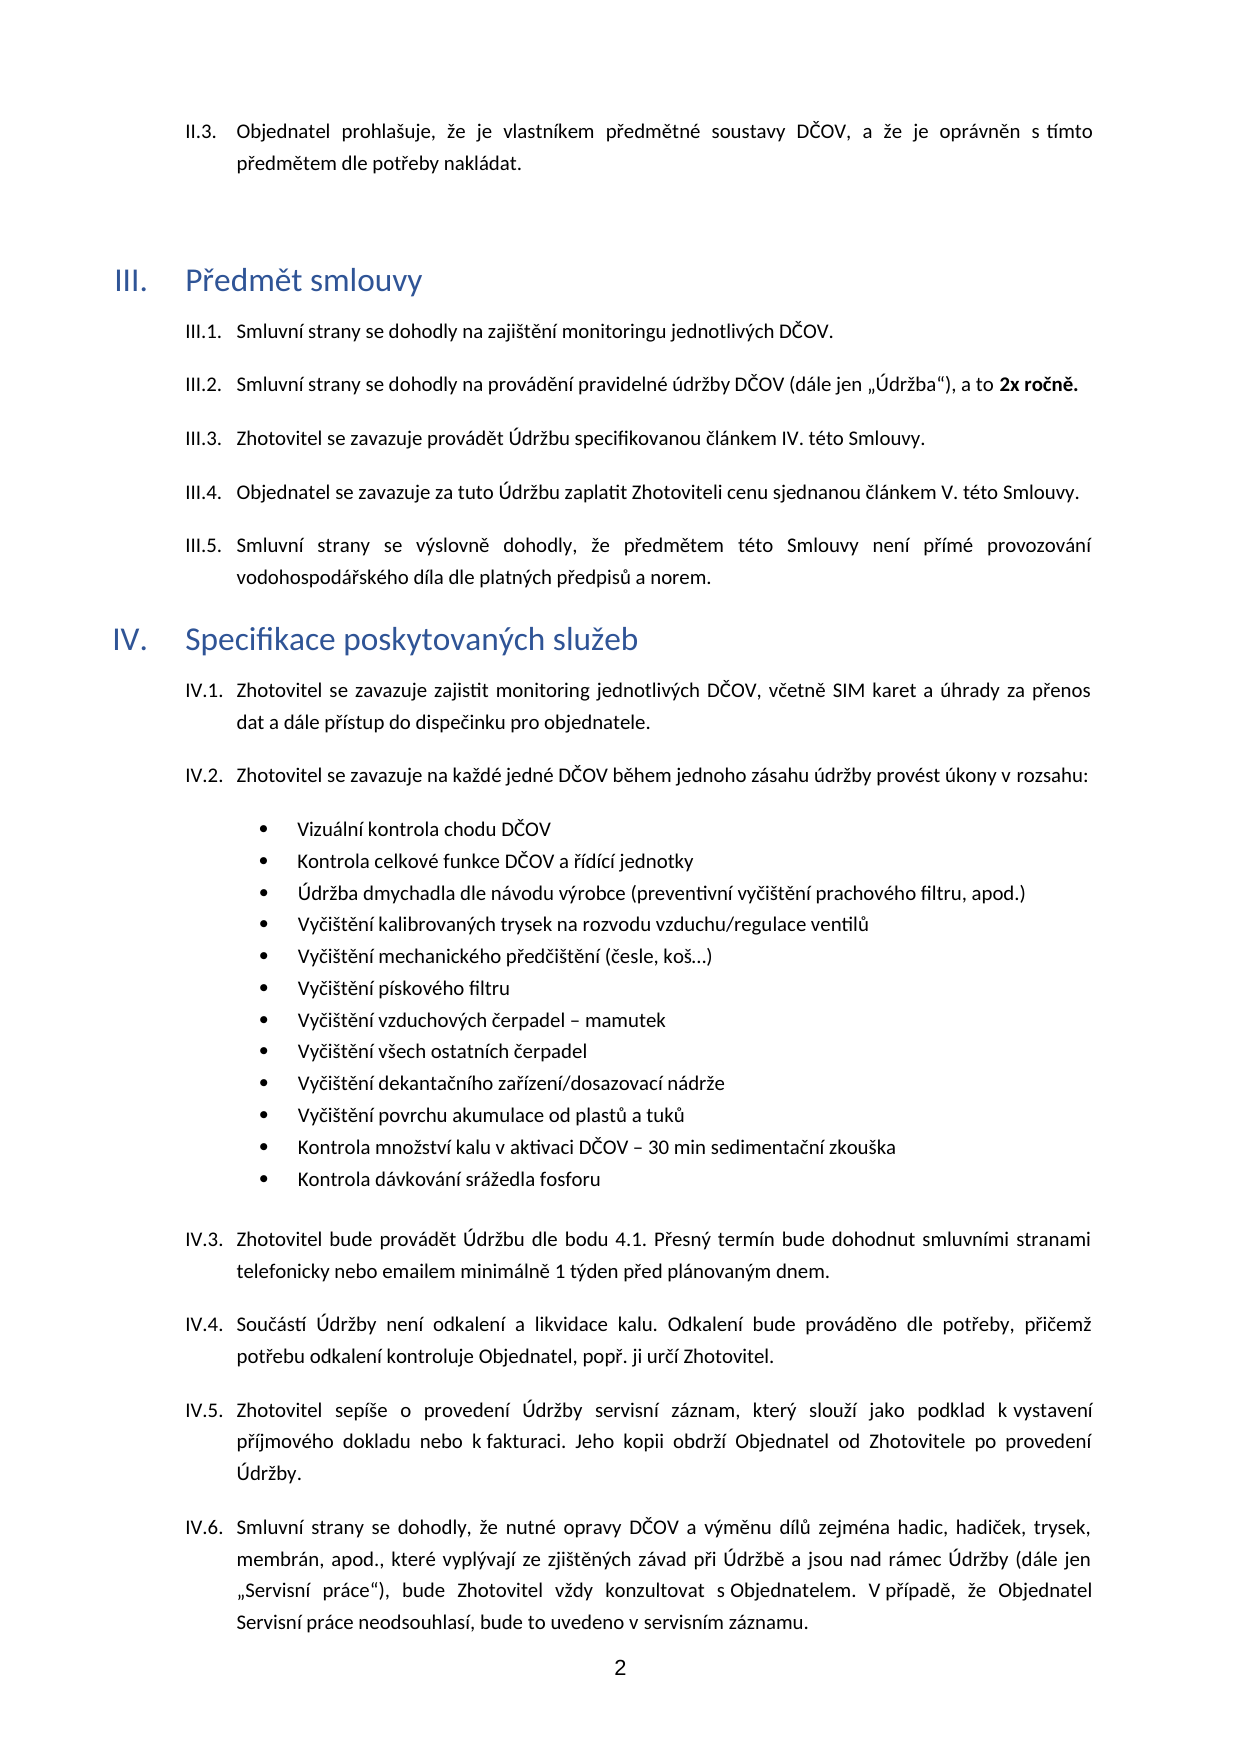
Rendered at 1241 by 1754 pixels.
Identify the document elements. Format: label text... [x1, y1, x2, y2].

list Údržba dmychadla dle návodu výrobce (preventivní vyčištění prachového filtru, apod.) [260, 880, 1092, 905]
list Kontrola dávkování srážedla fosforu [260, 1166, 1092, 1191]
list Vyčištění dekantačního zařízení/dosazovací nádrže [260, 1070, 1092, 1096]
list Smluvní strany se dohodly na zajištění monitoringu jednotlivých DČOV. [185, 318, 1092, 343]
list Vyčištění pískového filtru [260, 975, 1092, 1001]
list Objednatel prohlašuje, že je vlastníkem předmětné soustavy DČOV, a že je oprávněn s tímto předmětem dle potřeby nakládat. [185, 118, 1092, 175]
list Vyčištění všech ostatních čerpadel [260, 1039, 1092, 1064]
list Smluvní strany se dohodly, že nutné opravy DČOV a výměnu dílů zejména hadic, hadiček, trysek, membrán, apod., které vyplývají ze zjištěných závad při Údržbě a jsou nad rámec Údržby (dále jen „Servisní práce“), bude Zhotovitel vždy konzultovat s Objednatelem. V případě, že Objednatel Servisní práce neodsouhlasí, bude to uvedeno v servisním záznamu. [185, 1514, 1092, 1635]
list Zhotovitel bude provádět Údržbu dle bodu 4.1. Přesný termín bude dohodnut smluvními stranami telefonicky nebo emailem minimálně 1 týden před plánovaným dnem. [185, 1226, 1092, 1283]
list Smluvní strany se výslovně dohodly, že předmětem této Smlouvy není přímé provozování vodohospodářského díla dle platných předpisů a norem. [185, 533, 1092, 590]
subtitle Předmět smlouvy [148, 259, 1092, 299]
list Zhotovitel se zavazuje provádět Údržbu specifikovanou článkem IV. této Smlouvy. [185, 425, 1092, 451]
list Kontrola celkové funkce DČOV a řídící jednotky [260, 848, 1092, 873]
list Zhotovitel se zavazuje zajistit monitoring jednotlivých DČOV, včetně SIM karet a úhrady za přenos dat a dále přístup do dispečinku pro objednatele. [185, 677, 1092, 734]
list Vyčištění vzduchových čerpadel – mamutek [260, 1007, 1092, 1032]
list Zhotovitel se zavazuje na každé jedné DČOV během jednoho zásahu údržby provést úkony v rozsahu: [185, 763, 1092, 788]
list Vyčištění mechanického předčištění (česle, koš…) [260, 943, 1092, 969]
list Smluvní strany se dohodly na provádění pravidelné údržby DČOV (dále jen „Údržba“), a to 2x ročně. [185, 372, 1092, 397]
subtitle Specifikace poskytovaných služeb [148, 618, 1092, 659]
list Objednatel se zavazuje za tuto Údržbu zaplatit Zhotoviteli cenu sjednanou článkem V. této Smlouvy. [185, 479, 1092, 504]
list Kontrola množství kalu v aktivaci DČOV – 30 min sedimentační zkouška [260, 1134, 1092, 1159]
list Vizuální kontrola chodu DČOV [260, 816, 1092, 842]
list Vyčištění kalibrovaných trysek na rozvodu vzduchu/regulace ventilů [260, 912, 1092, 937]
list Součástí Údržby odkalení a likvidace kalu. Odkalení bude prováděno dle potřeby, přičemž potřebu odkalení kontroluje Objednatel, popř. ji určí Zhotovitel. [185, 1312, 1092, 1369]
list Vyčištění povrchu akumulace od plastů a tuků [260, 1102, 1092, 1128]
list Zhotovitel sepíše o provedení Údržby servisní záznam, který slouží jako podklad k vystavení příjmového dokladu nebo k fakturaci. Jeho kopii obdrží Objednatel od Zhotovitele po provedení Údržby. [185, 1397, 1092, 1486]
